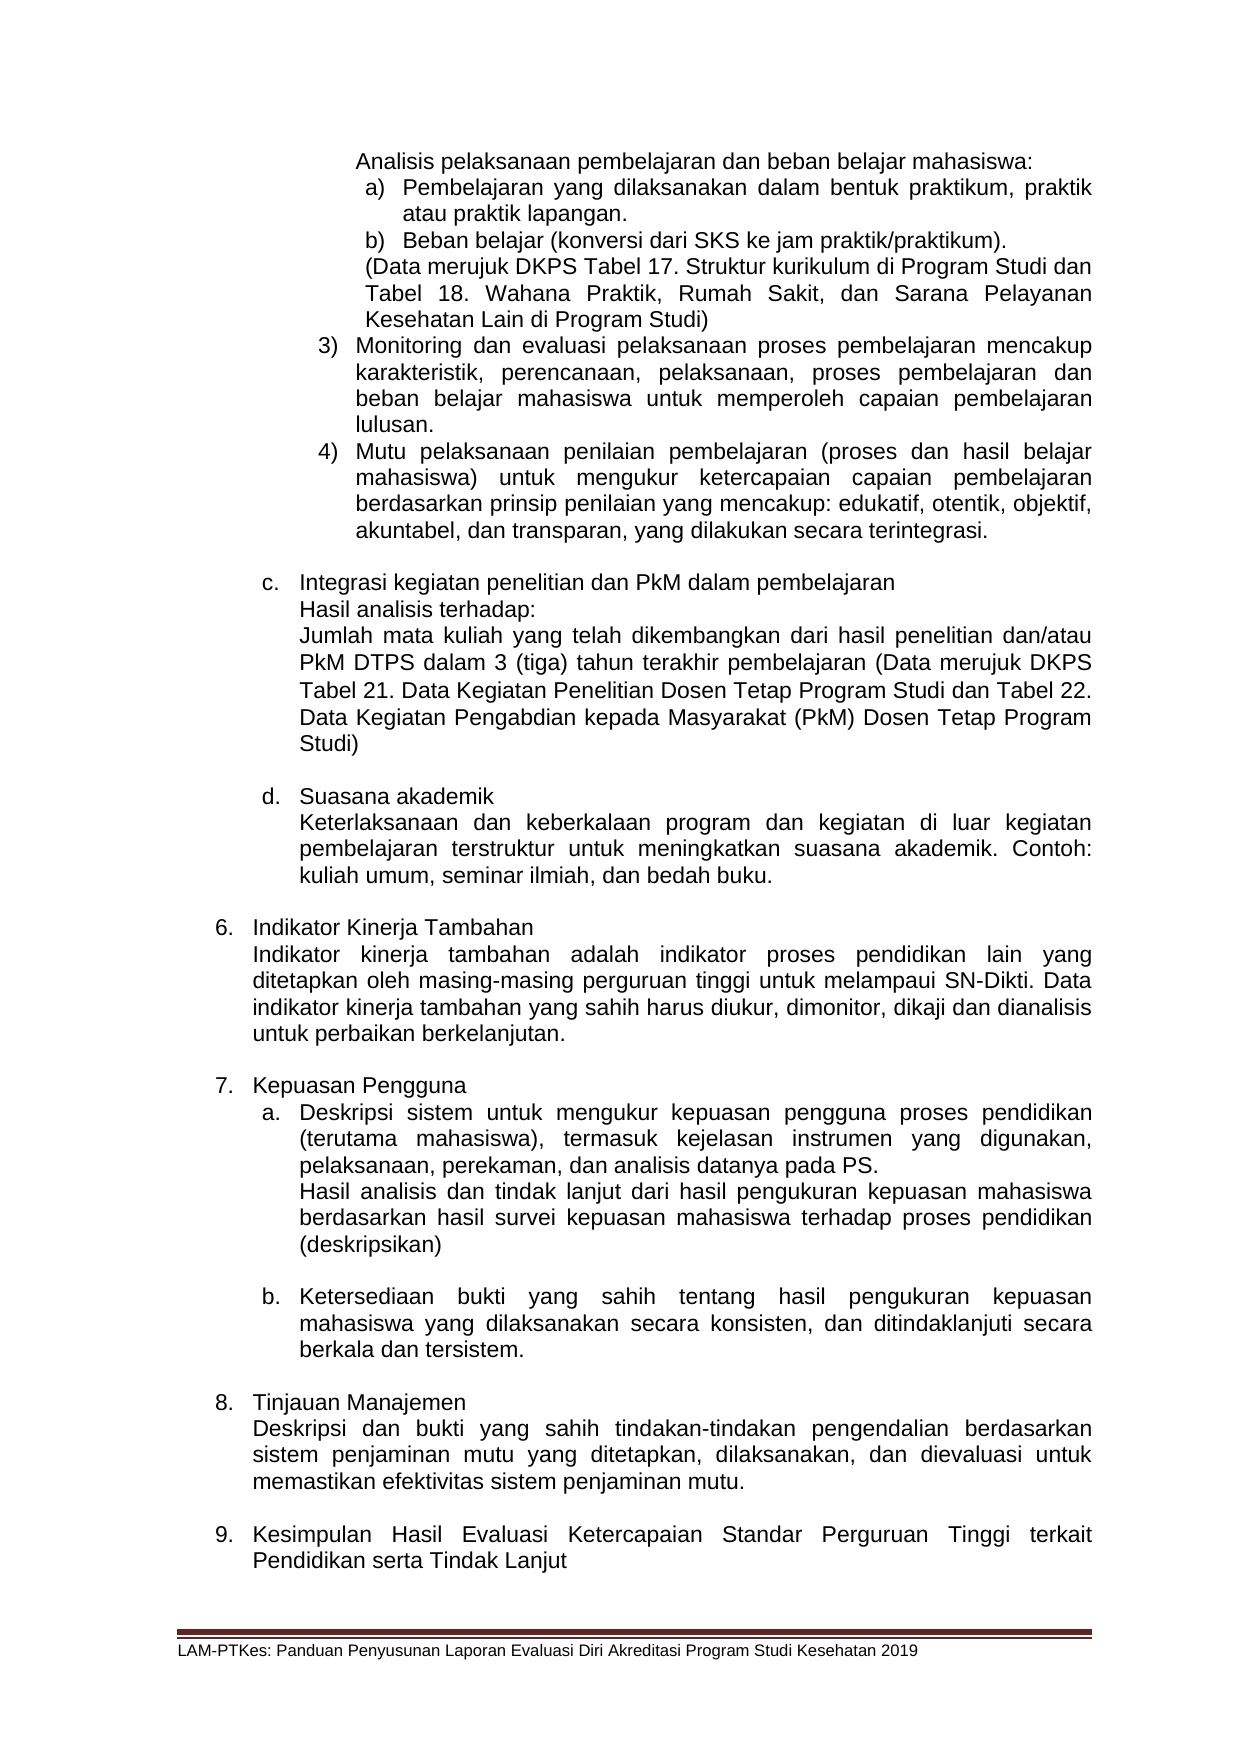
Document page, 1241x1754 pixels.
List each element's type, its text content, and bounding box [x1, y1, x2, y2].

list Monitoring dan evaluasi pelaksanaan proses pembelajaran mencakup karakteristik, perencanaan, pelaksanaan, proses pembelajaran dan beban belajar mahasiswa untuk memperoleh capaian pembelajaran lulusan. [318, 332, 1092, 438]
text Jumlah mata kuliah yang telah dikembangkan dari hasil penelitian dan/atau PkM DTPS dalam 3 (tiga) tahun terakhir pembelajaran (Data merujuk DKPS Tabel 21. Data Kegiatan Penelitian Dosen Tetap Program Studi dan Tabel 22. Data Kegiatan Pengabdian kepada Masyarakat (PkM) Dosen Tetap Program Studi) [299, 622, 1092, 756]
list Hasil analisis dan tindak lanjut dari hasil pengukuran kepuasan mahasiswa berdasarkan hasil survei kepuasan mahasiswa terhadap proses pendidikan (deskripsikan) [299, 1178, 1092, 1257]
text Indikator kinerja tambahan adalah indikator proses pendidikan lain yang ditetapkan oleh masing-masing perguruan tinggi untuk melampaui SN-Dikti. Data indikator kinerja tambahan yang sahih harus diukur, dimonitor, dikaji dan dianalisis untuk perbaikan berkelanjutan. [252, 941, 1092, 1046]
list Integrasi kegiatan penelitian dan PkM dalam pembelajaran [262, 569, 1092, 596]
text Keterlaksanaan dan keberkalaan program dan kegiatan di luar kegiatan pembelajaran terstruktur untuk meningkatkan suasana akademik. Contoh: kuliah umum, seminar ilmiah, dan bedah buku. [299, 809, 1092, 888]
list Mutu pelaksanaan penilaian pembelajaran (proses dan hasil belajar mahasiswa) untuk mengukur ketercapaian capaian pembelajaran berdasarkan prinsip penilaian yang mencakup: edukatif, otentik, objektif, akuntabel, dan transparan, yang dilakukan secara terintegrasi. [318, 438, 1092, 543]
text Hasil analisis terhadap: [299, 596, 1092, 622]
list Tinjauan Manajemen [215, 1389, 1092, 1415]
list Kepuasan Pengguna [215, 1072, 1092, 1099]
list Beban belajar (konversi dari SKS ke jam praktik/praktikum). [365, 227, 1092, 253]
list Indikator Kinerja Tambahan [215, 914, 1092, 941]
list Deskripsi sistem untuk mengukur kepuasan pengguna proses pendidikan (terutama mahasiswa), termasuk kejelasan instrumen yang digunakan, pelaksanaan, perekaman, dan analisis datanya pada PS. [262, 1099, 1092, 1178]
list Suasana akademik [262, 783, 1092, 809]
text Deskripsi dan bukti yang sahih tindakan-tindakan pengendalian berdasarkan sistem penjaminan mutu yang ditetapkan, dilaksanakan, dan dievaluasi untuk memastikan efektivitas sistem penjaminan mutu. [252, 1415, 1092, 1494]
list Kesimpulan Hasil Evaluasi Ketercapaian Standar Perguruan Tinggi terkait Pendidikan serta Tindak Lanjut [215, 1521, 1092, 1573]
list Pembelajaran yang dilaksanakan dalam bentuk praktikum, praktik atau praktik lapangan. [365, 174, 1092, 227]
text (Data merujuk DKPS Tabel 17. Struktur kurikulum di Program Studi dan Tabel 18. Wahana Praktik, Rumah Sakit, dan Sarana Pelayanan Kesehatan Lain di Program Studi) [365, 253, 1092, 332]
list Ketersediaan bukti yang sahih tentang hasil pengukuran kepuasan mahasiswa yang dilaksanakan secara konsisten, dan ditindaklanjuti secara berkala dan tersistem. [262, 1283, 1092, 1362]
list Analisis pelaksanaan pembelajaran dan beban belajar mahasiswa: [355, 148, 1092, 174]
